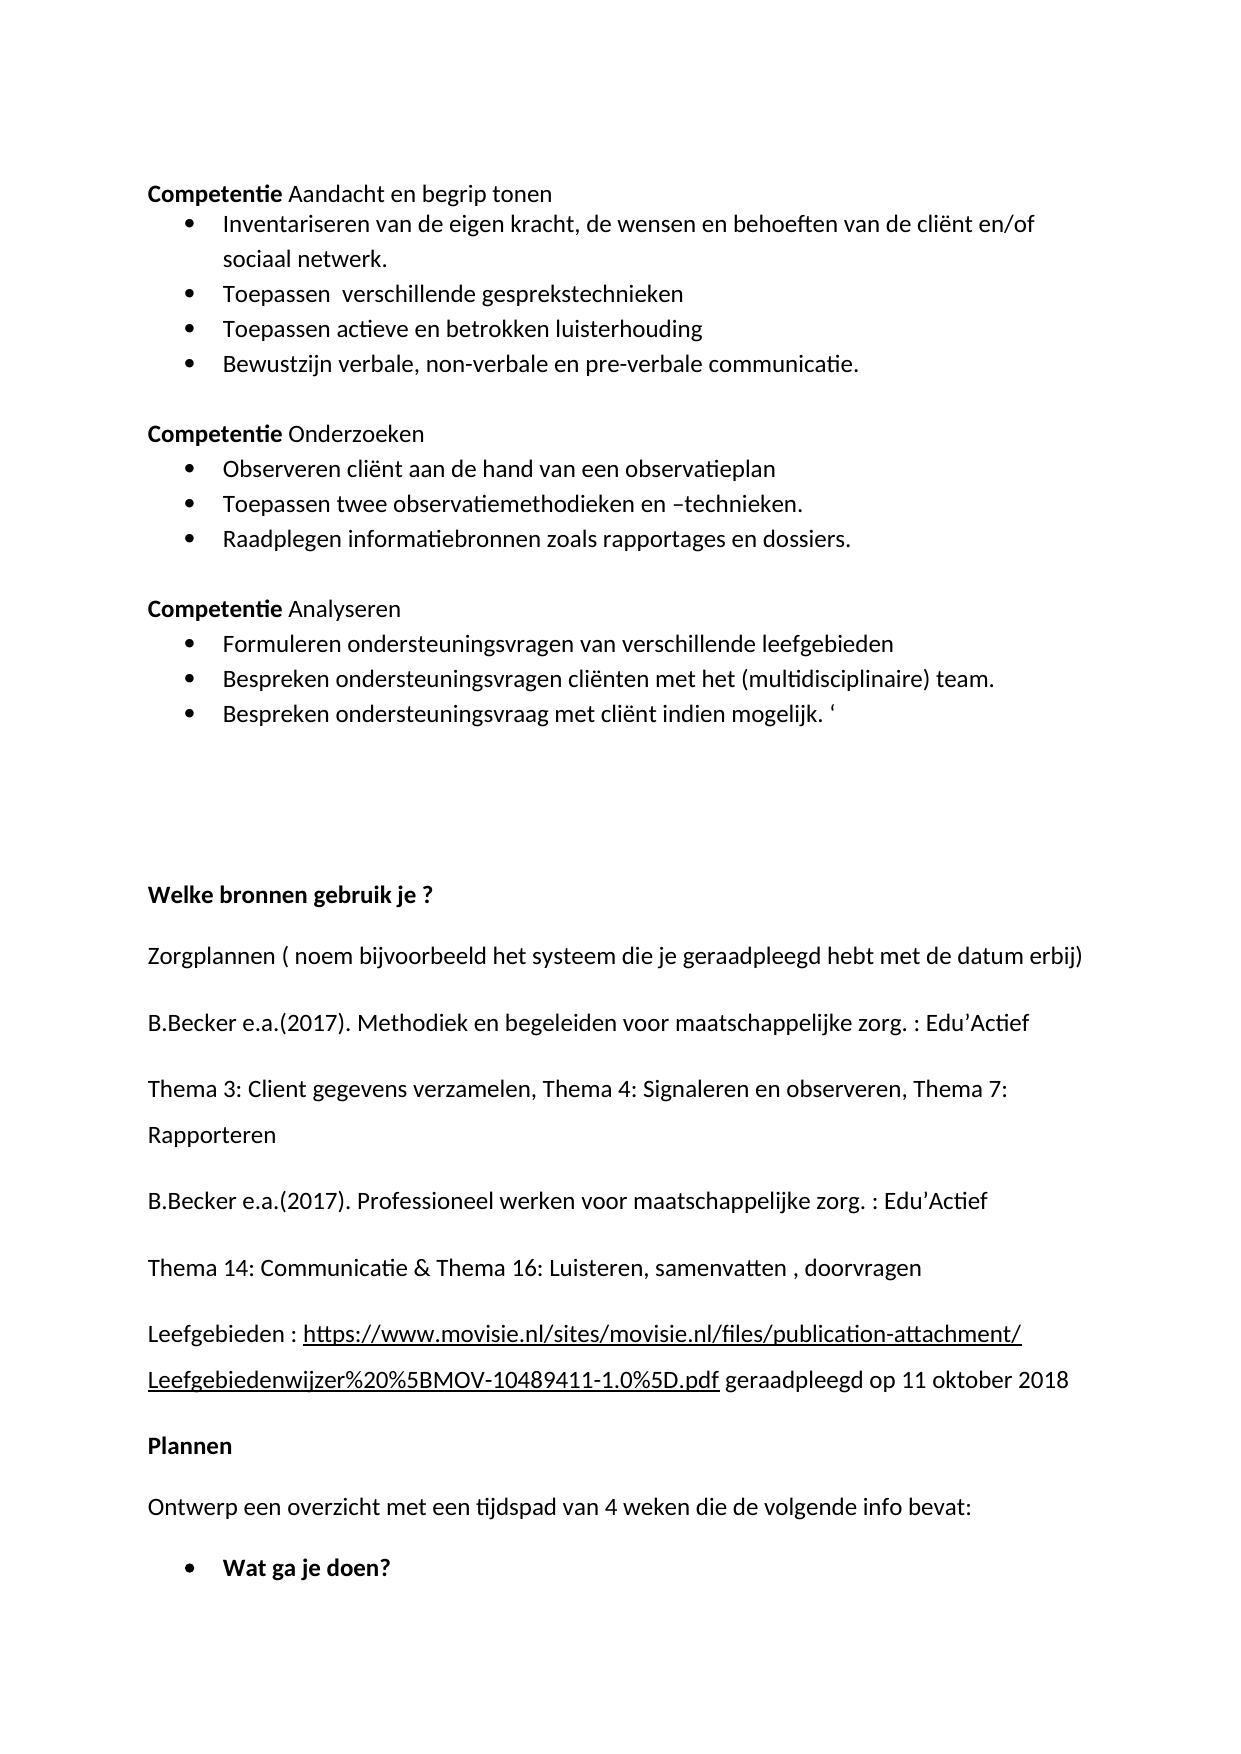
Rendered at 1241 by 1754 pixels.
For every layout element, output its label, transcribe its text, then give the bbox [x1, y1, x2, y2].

text B.Becker e.a.(2017). Methodiek en begeleiden voor maatschappelijke zorg. : Edu’Actief [148, 1007, 1093, 1037]
text Competentie Analyseren [148, 594, 1093, 624]
text Thema 3: Client gegevens verzamelen, Thema 4: Signaleren en observeren, Thema 7: Rapporteren [148, 1073, 1093, 1149]
text Thema 14: Communicatie & Thema 16: Luisteren, samenvatten , doorvragen [148, 1252, 1093, 1282]
list Bespreken ondersteuningsvraag met cliënt indien mogelijk. ‘ [185, 699, 1093, 729]
text Leefgebieden : https://www.movisie.nl/sites/movisie.nl/files/publication-attachment/Leefgebiedenwijzer%20%5BMOV-10489411-1.0%5D.pdf geraadpleegd op 11 oktober 2018 [148, 1318, 1093, 1394]
text B.Becker e.a.(2017). Professioneel werken voor maatschappelijke zorg. : Edu’Actief [148, 1185, 1093, 1216]
list Bewustzijn verbale, non-verbale en pre-verbale communicatie. [185, 349, 1093, 379]
text Zorgplannen ( noem bijvoorbeeld het systeem die je geraadpleegd hebt met de datum erbij) [148, 940, 1093, 971]
text Ontwerp een overzicht met een tijdspad van 4 weken die de volgende info bevat: [148, 1492, 1093, 1522]
text Competentie Onderzoeken [148, 419, 1093, 449]
list Observeren cliënt aan de hand van een observatieplan [185, 454, 1093, 484]
list Raadplegen informatiebronnen zoals rapportages en dossiers. [185, 524, 1093, 554]
list Wat ga je doen? [185, 1553, 1093, 1583]
list Toepassen twee observatiemethodieken en –technieken. [185, 489, 1093, 519]
text Competentie Aandacht en begrip tonen [148, 178, 1093, 209]
list Inventariseren van de eigen kracht, de wensen en behoeften van de cliënt en/of sociaal netwerk. [185, 209, 1093, 274]
list Formuleren ondersteuningsvragen van verschillende leefgebieden [185, 629, 1093, 659]
text Welke bronnen gebruik je ? [148, 879, 1093, 910]
text Plannen [148, 1431, 1093, 1461]
list Bespreken ondersteuningsvragen cliënten met het (multidisciplinaire) team. [185, 664, 1093, 694]
list Toepassen actieve en betrokken luisterhouding [185, 314, 1093, 344]
list Toepassen verschillende gesprekstechnieken [185, 279, 1093, 309]
